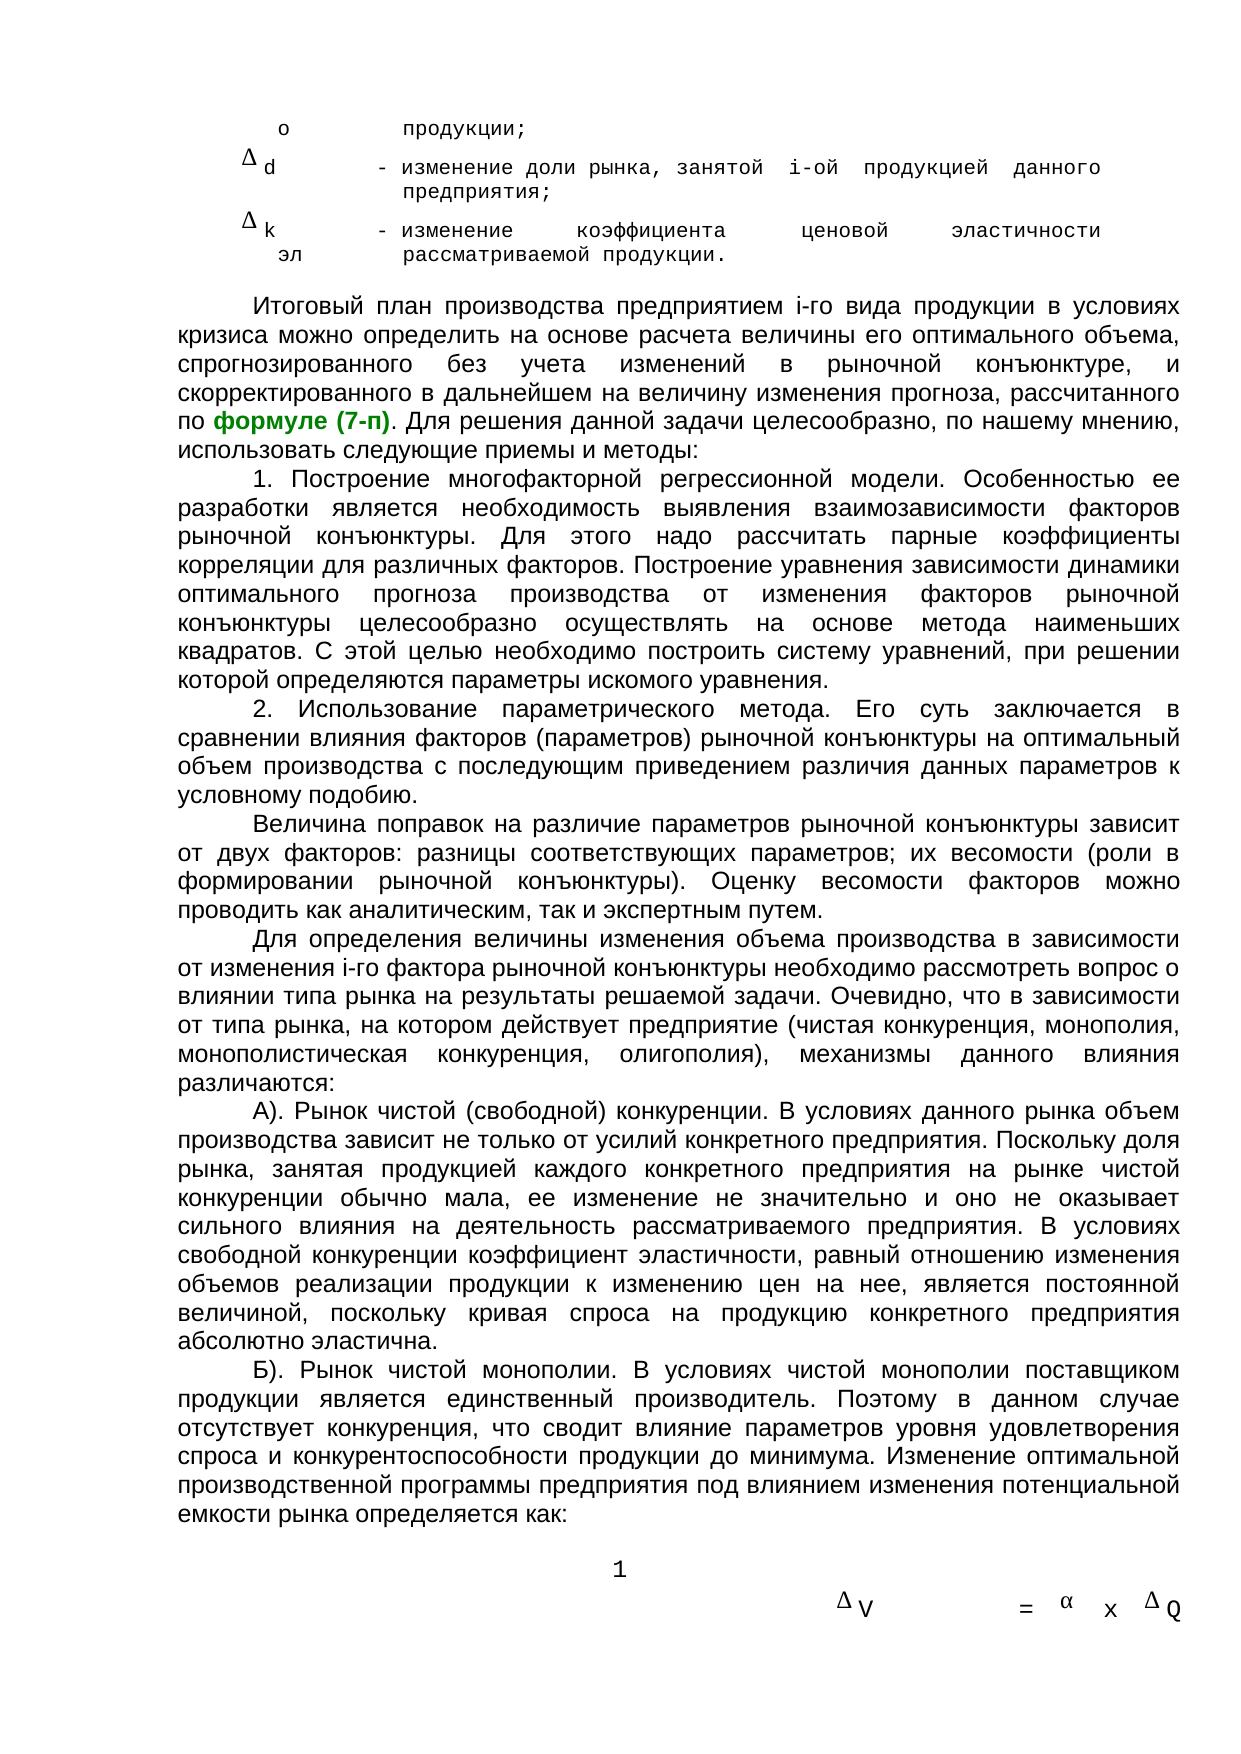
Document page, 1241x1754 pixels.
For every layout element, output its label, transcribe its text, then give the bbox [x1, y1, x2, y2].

text эл рассматриваемой продукции. [177, 244, 1181, 267]
text Б). Рынок чистой монополии. В условиях чистой монополии поставщиком продукции является единственный производитель. Поэтому в данном случае отсутствует конкуренция, что сводит влияние параметров уровня удовлетворения спроса и конкурентоспособности продукции до минимума. Изменение оптимальной производственной программы предприятия под влиянием изменения потенциальной емкости рынка определяется как: [177, 1355, 1181, 1528]
text 1 [177, 1556, 1181, 1585]
text V = х Q (8-п) [177, 1585, 1181, 1625]
text Итоговый план производства предприятием i-гo вида продукции в условиях кризиса можно определить на основе расчета величины его оптимального объема, спрогнозированного без учета изменений в рыночной конъюнктуре, и скорректированного в дальнейшем на величину изменения прогноза, рассчитанного по формуле (7-п). Для решения данной задачи целесообразно, по нашему мнению, использовать следующие приемы и методы: [177, 291, 1181, 464]
text Величина поправок на различие параметров рыночной конъюнктуры зависит от двух факторов: разницы соответствующих параметров; их весомости (роли в формировании рыночной конъюнктуры). Оценку весомости факторов можно проводить как аналитическим, так и экспертным путем. [177, 809, 1181, 924]
text k - изменение коэффициента ценовой эластичности [177, 204, 1181, 244]
text о продукции; [177, 118, 1181, 142]
text 2. Использование параметрического метода. Его суть заключается в сравнении влияния факторов (параметров) рыночной конъюнктуры на оптимальный объем производства с последующим приведением различия данных параметров к условному подобию. [177, 694, 1181, 809]
text Для определения величины изменения объема производства в зависимости от изменения i-гo фактора рыночной конъюнктуры необходимо рассмотреть вопрос о влиянии типа рынка на результаты решаемой задачи. Очевидно, что в зависимости от типа рынка, на котором действует предприятие (чистая конкуренция, монополия, монополистическая конкуренция, олигополия), механизмы данного влияния различаются: [177, 924, 1181, 1096]
text А). Рынок чистой (свободной) конкуренции. В условиях данного рынка объем производства зависит не только от усилий конкретного предприятия. Поскольку доля рынка, занятая продукцией каждого конкретного предприятия на рынке чистой конкуренции обычно мала, ее изменение не значительно и оно не оказывает сильного влияния на деятельность рассматриваемого предприятия. В условиях свободной конкуренции коэффициент эластичности, равный отношению изменения объемов реализации продукции к изменению цен на нее, является постоянной величиной, поскольку кривая спроса на продукцию конкретного предприятия абсолютно эластична. [177, 1096, 1181, 1355]
text d - изменение доли рынка, занятой i-ой продукцией данного [177, 142, 1181, 181]
text 1. Построение многофакторной регрессионной модели. Особенностью ее разработки является необходимость выявления взаимозависимости факторов рыночной конъюнктуры. Для этого надо рассчитать парные коэффициенты корреляции для различных факторов. Построение уравнения зависимости динамики оптимального прогноза производства от изменения факторов рыночной конъюнктуры целесообразно осуществлять на основе метода наименьших квадратов. С этой целью необходимо построить систему уравнений, при решении которой определяются параметры искомого уравнения. [177, 464, 1181, 694]
text предприятия; [177, 181, 1181, 204]
